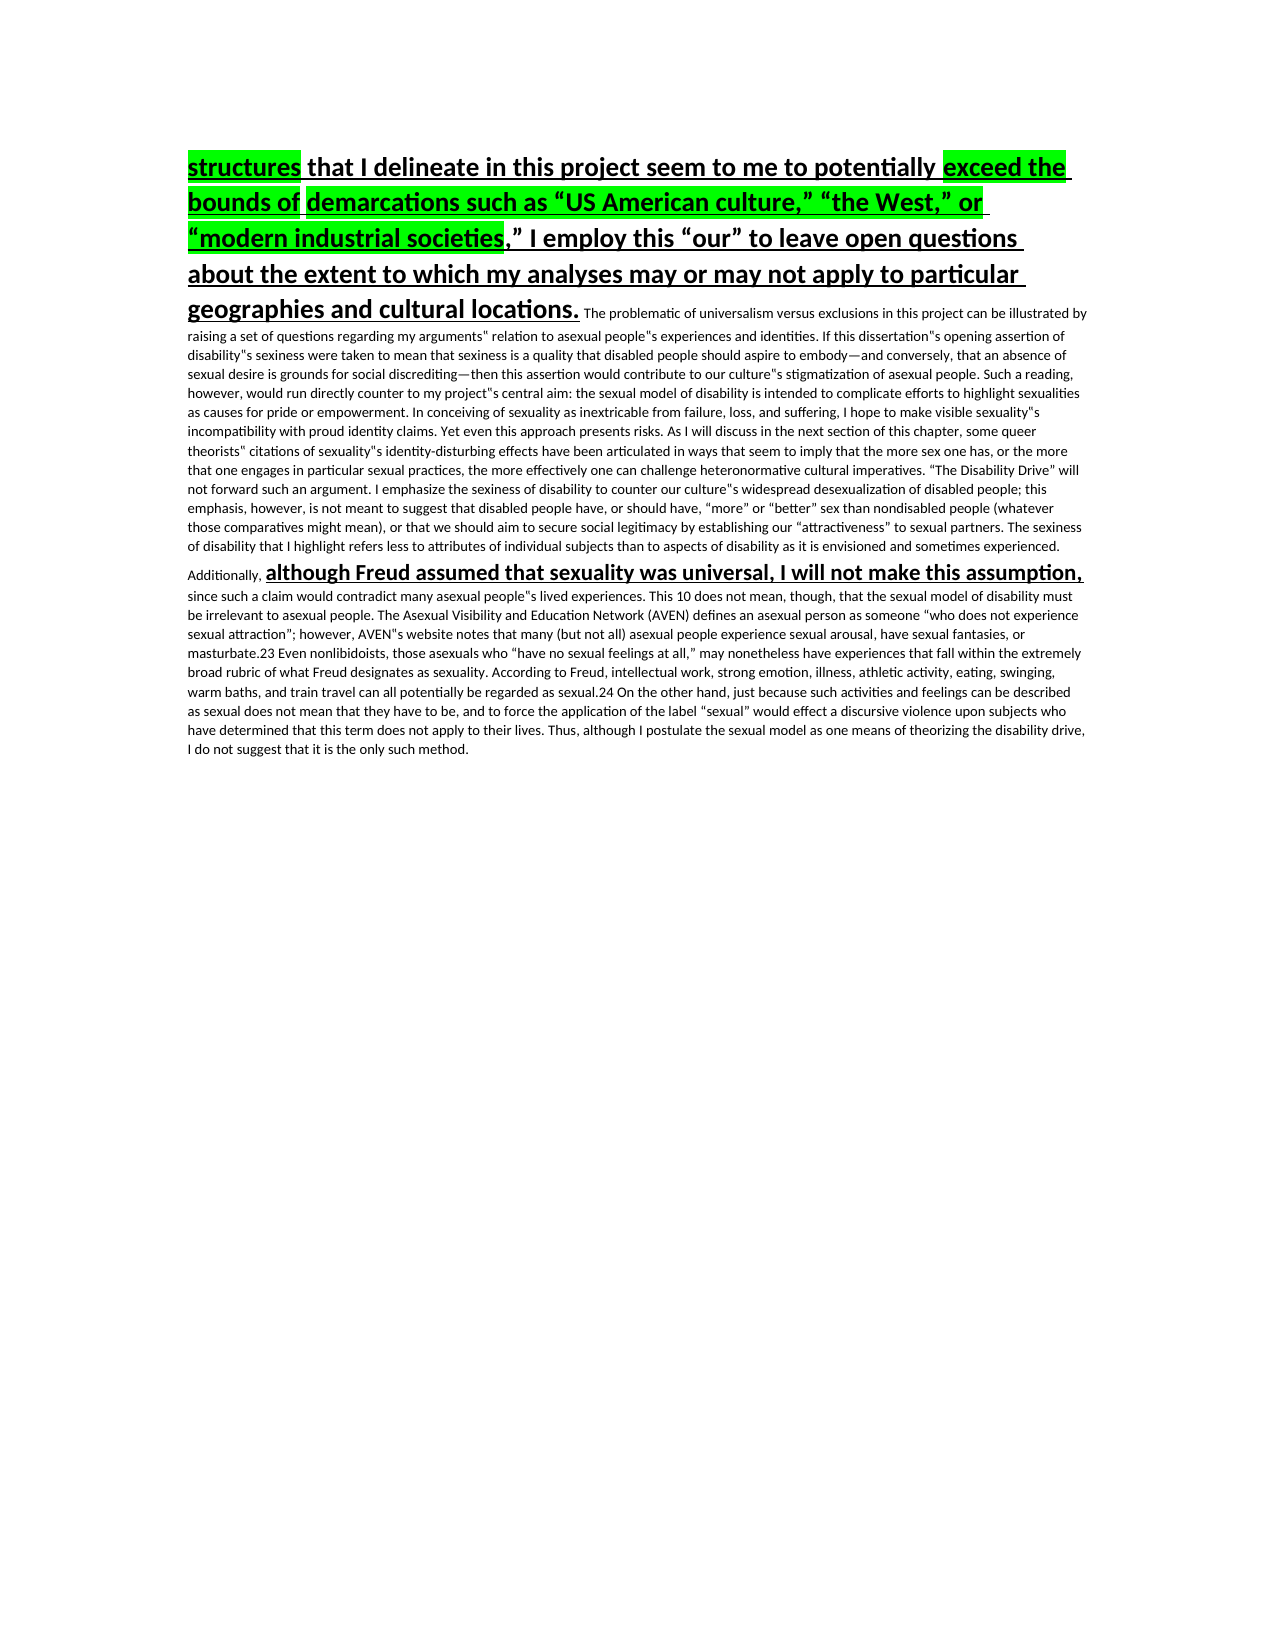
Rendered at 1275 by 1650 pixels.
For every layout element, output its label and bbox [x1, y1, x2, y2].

text [187, 150, 1087, 758]
